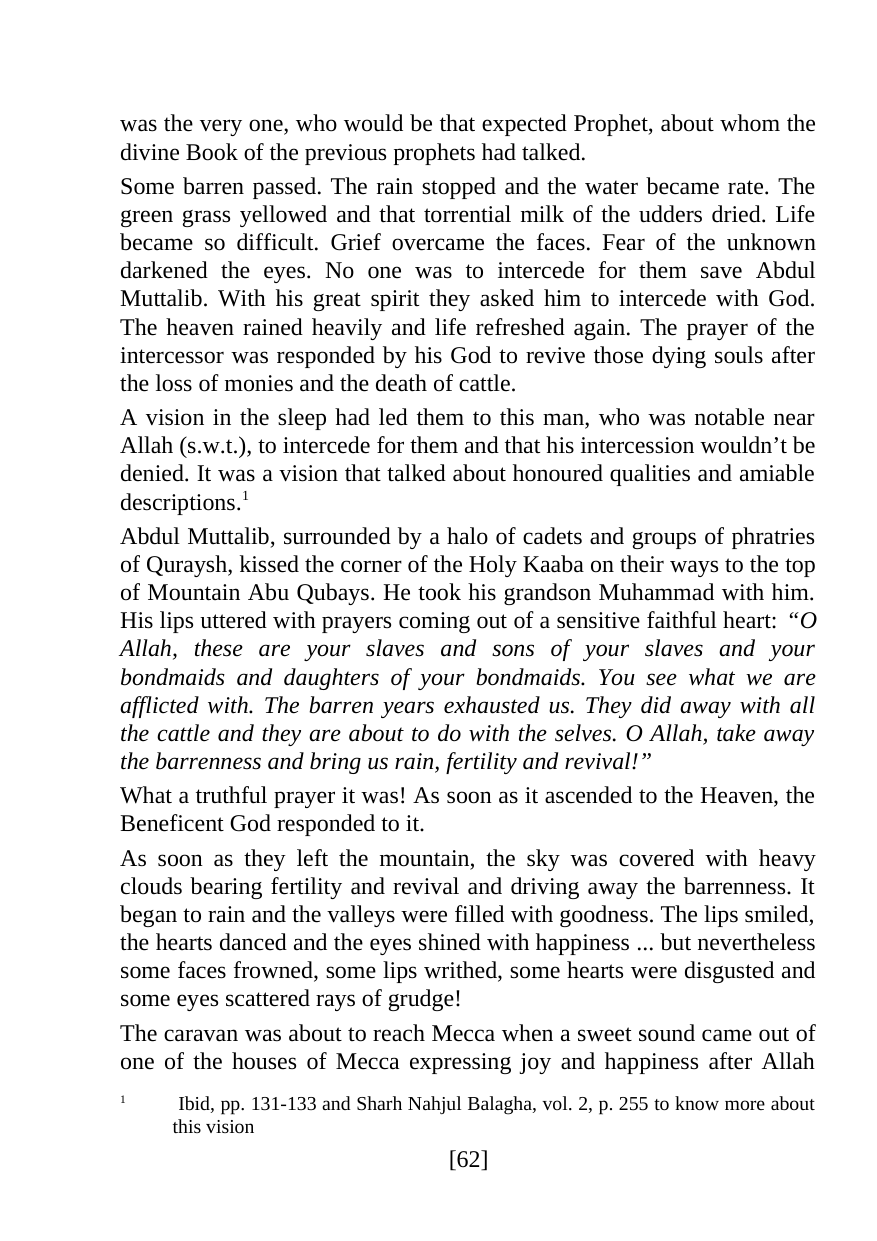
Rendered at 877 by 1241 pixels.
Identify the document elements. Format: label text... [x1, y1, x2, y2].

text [120, 109, 817, 166]
text As soon as they left the mountain, the sky was covered with heavy clouds bearing fertility and revival and driving away the barrenness. It began to rain and the valleys were filled with goodness. The lips smiled, the hearts danced and the eyes shined with happiness ... but nevertheless some faces frowned, some lips writhed, some hearts were disgusted and some eyes scattered rays of grudge! [120, 844, 817, 1012]
text A vision in the sleep had led them to this man, who was notable near Allah (s.w.t.), to intercede for them and that his intercession wouldn’t be denied. It was a vision that talked about honoured qualities and amiable descriptions. [120, 403, 817, 516]
text What a truthful prayer it was! As soon as it ascended to the Heaven, the Beneficent God responded to it. [120, 781, 817, 837]
text Abdul Muttalib, surrounded by a halo of cadets and groups of phratries of Quraysh, kissed the corner of the Holy Kaaba on their ways to the top of Mountain Abu Qubays. He took his grandson Muhammad with him. His lips uttered with prayers coming out of a sensitive faithful heart: “O Allah, these are your slaves and sons of your slaves and your bondmaids and daughters of your bondmaids. You see what we are afflicted with. The barren years exhausted us. They did away with all the cattle and they are about to do with the selves. O Allah, take away the barrenness and bring us rain, fertility and revival!” [120, 522, 817, 775]
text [120, 1019, 817, 1075]
text Some barren passed. The rain stopped and the water became rate. The green grass yellowed and that torrential milk of the udders dried. Life became so difficult. Grief overcame the faces. Fear of the unknown darkened the eyes. No one was to intercede for them save Abdul Muttalib. With his great spirit they asked him to intercede with God. The heaven rained heavily and life refreshed again. The prayer of the intercessor was responded by his God to revive those dying souls after the loss of monies and the death of cattle. [120, 172, 817, 397]
